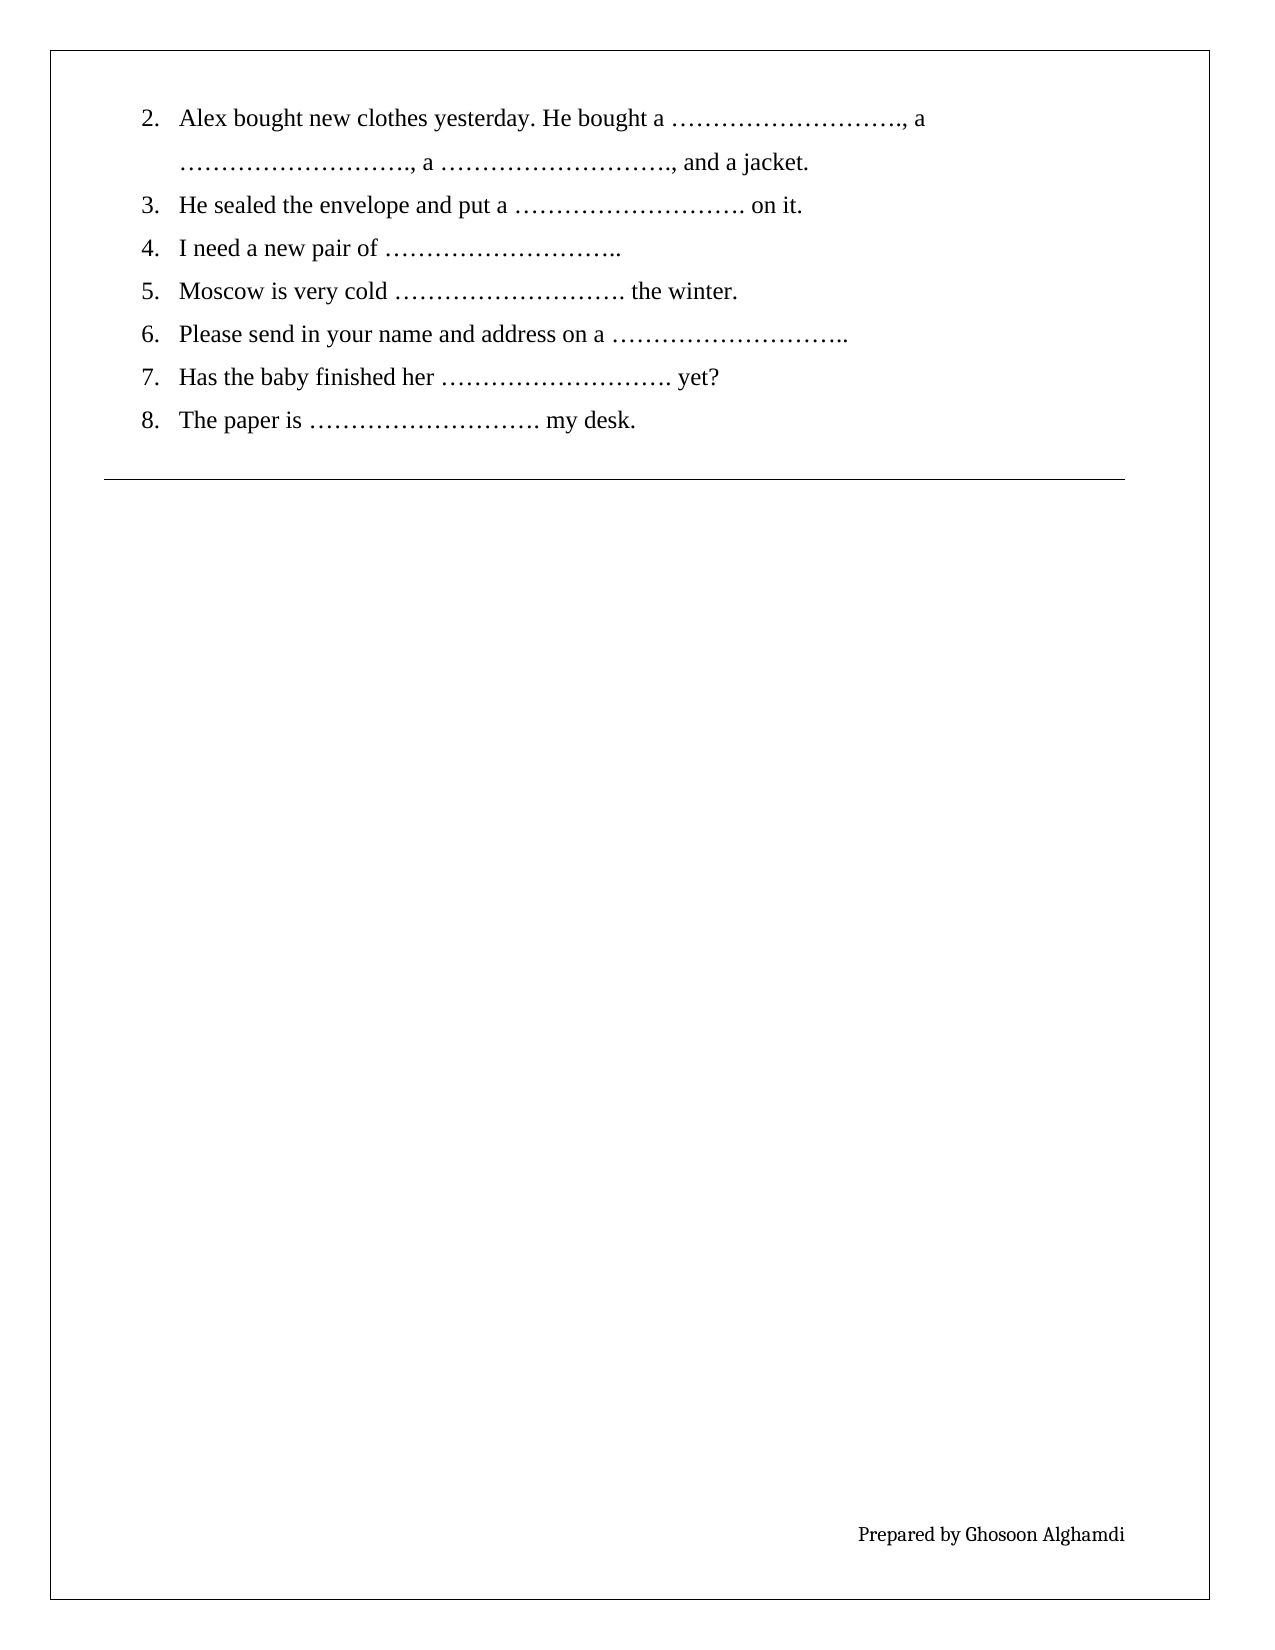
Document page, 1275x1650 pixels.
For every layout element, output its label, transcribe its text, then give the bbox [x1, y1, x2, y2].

list Moscow is very cold ………………………. the winter. [141, 276, 265, 305]
list Alex bought new clothes yesterday. He bought a ………………………., a ………………………., a ………………………., and a jacket. [141, 103, 1125, 175]
list The paper is ………………………. my desk. [141, 405, 1125, 434]
list Moscow is very cold ………………………. the winter. [271, 276, 1125, 305]
list I need a new pair of ……………………….. [141, 233, 1125, 262]
list He sealed the envelope and put a ………………………. on it. [141, 190, 1125, 218]
list Please send in your name and address on a ……………………….. [141, 319, 1125, 348]
list Has the baby finished her ………………………. yet? [141, 362, 1125, 391]
